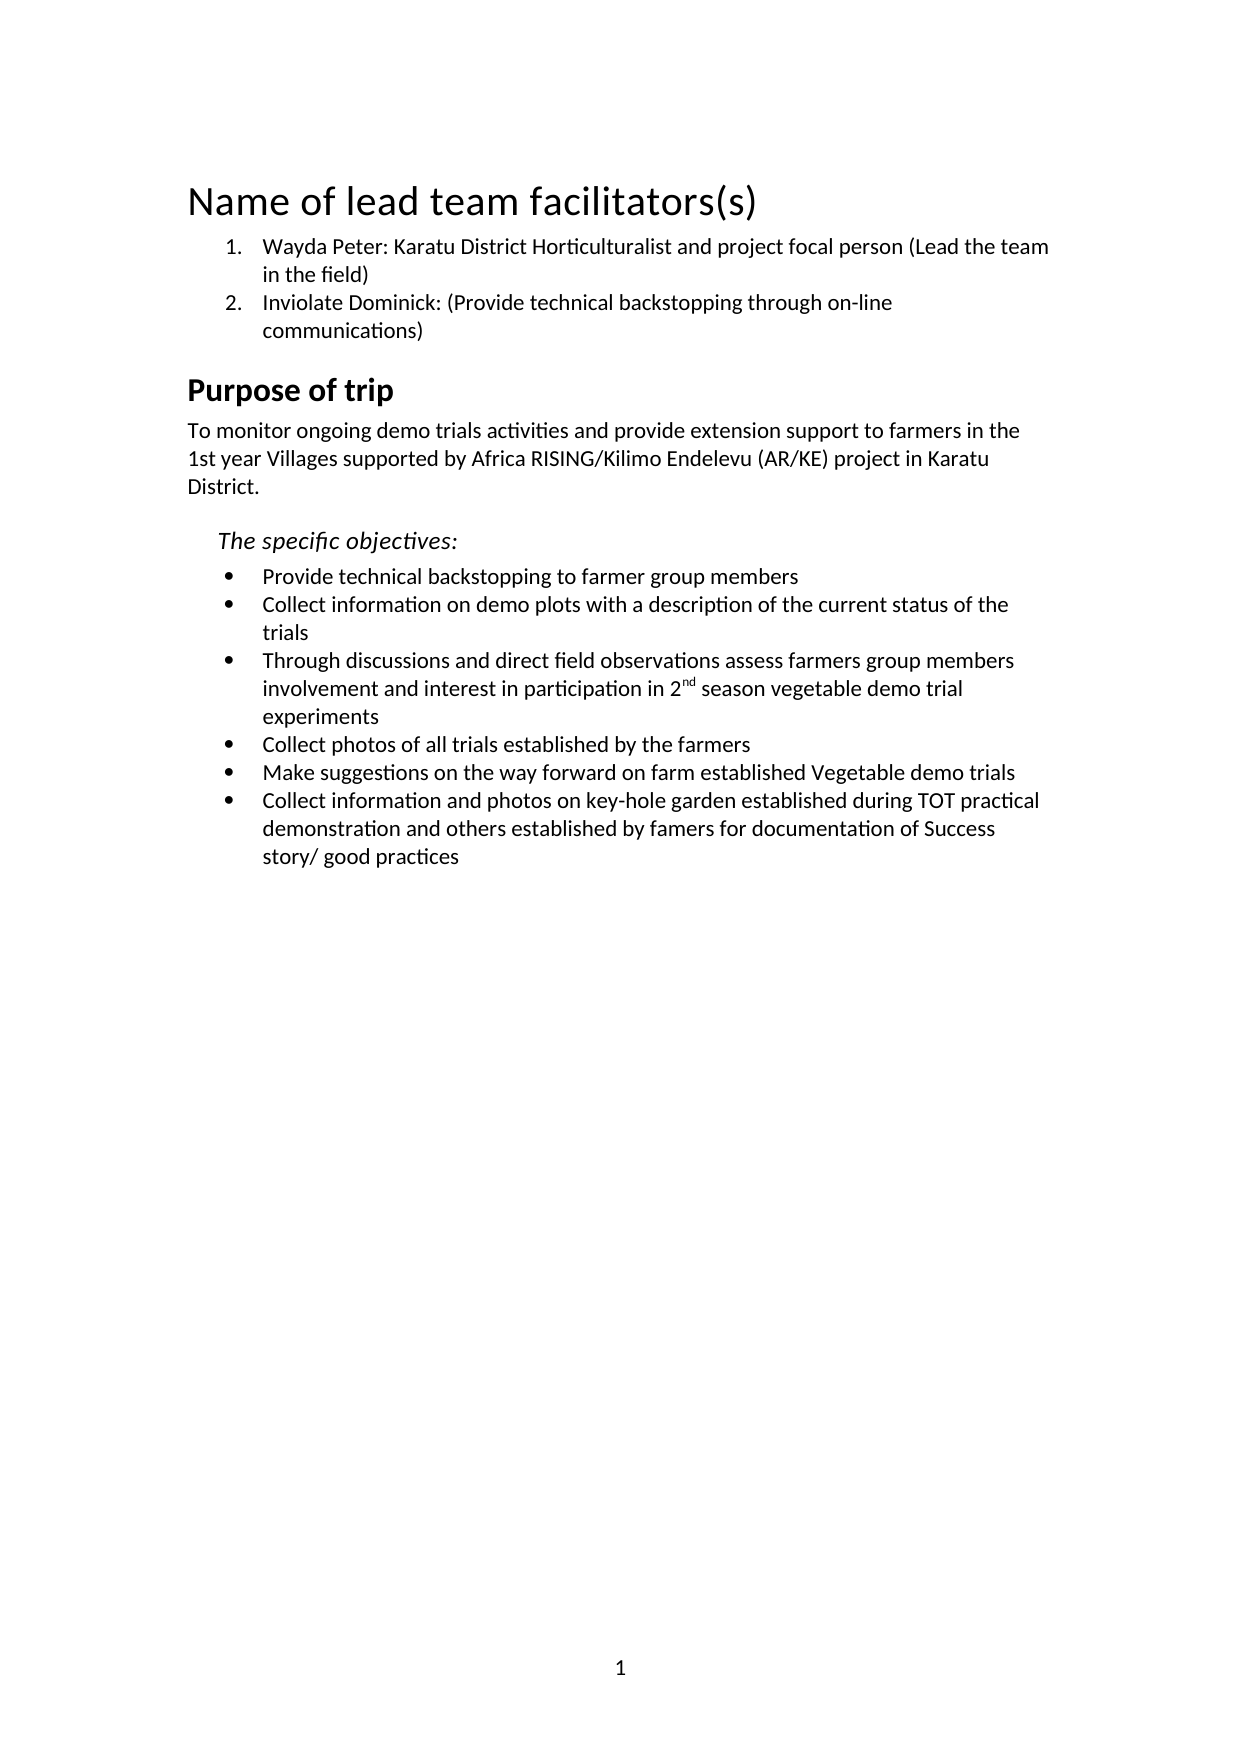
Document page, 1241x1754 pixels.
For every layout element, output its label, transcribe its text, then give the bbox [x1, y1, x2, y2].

list Provide technical backstopping to farmer group members [225, 562, 1053, 590]
list Collect photos of all trials established by the farmers [225, 730, 1053, 758]
subtitle Name of lead team facilitators(s) [187, 175, 1053, 226]
list Wayda Peter: Karatu District Horticulturalist and project focal person (Lead the team in the field) [225, 232, 1053, 288]
list Make suggestions on the way forward on farm established Vegetable demo trials [225, 758, 1053, 786]
list Collect information on demo plots with a description of the current status of the trials [225, 590, 1053, 646]
list Collect information and photos on key-hole garden established during TOT practical demonstration and others established by famers for documentation of Success story/ good practices [225, 786, 1053, 870]
subtitle The specific objectives: [217, 525, 1053, 556]
text To monitor ongoing demo trials activities and provide extension support to farmers in the 1st year Villages supported by Africa RISING/Kilimo Endelevu (AR/KE) project in Karatu District. [187, 416, 1053, 500]
list Through discussions and direct field observations assess farmers group members involvement and interest in participation in 2nd season vegetable demo trial experiments [225, 646, 1053, 730]
list Inviolate Dominick: (Provide technical backstopping through on-line communications) [225, 288, 1053, 344]
subtitle Purpose of trip [187, 369, 1053, 410]
